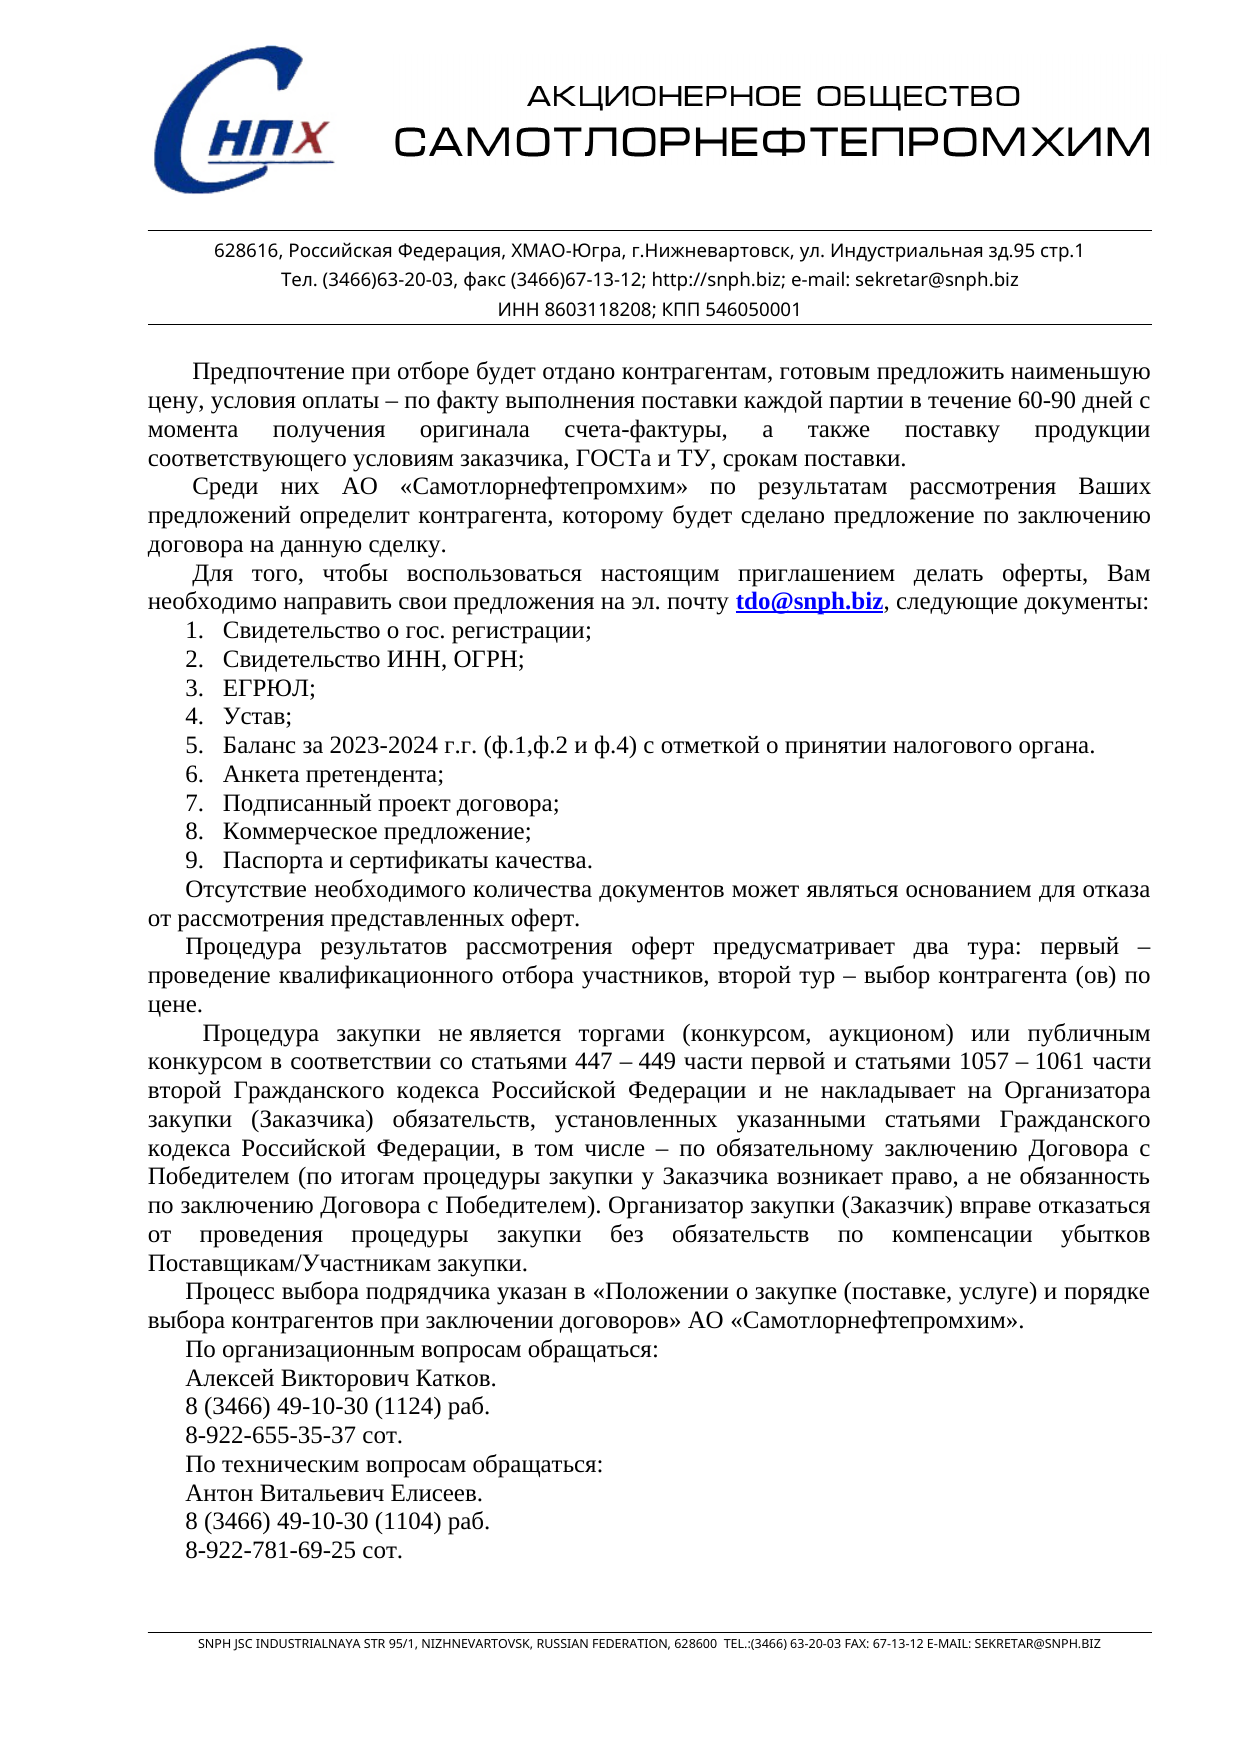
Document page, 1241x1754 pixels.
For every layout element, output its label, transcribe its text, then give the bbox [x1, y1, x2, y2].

text 8 (3466) 49-10-30 (1104) раб. [148, 1506, 1152, 1535]
list Устав; [185, 701, 1152, 730]
text Для того, чтобы воспользоваться настоящим приглашением делать оферты, Вам необходимо направить свои предложения на эл. почту tdo@snph.biz, следующие документы: [148, 558, 1152, 615]
picture [152, 45, 337, 196]
text Антон Витальевич Елисеев. [148, 1478, 1152, 1506]
text Процесс выбора подрядчика указан в «Положении о закупке (поставке, услуге) и порядке выбора контрагентов при заключении договоров» АО «Самотлорнефтепромхим». [148, 1276, 1152, 1334]
list Подписанный проект договора; [185, 788, 1152, 816]
list Коммерческое предложение; [185, 816, 1152, 845]
text Среди них АО «Самотлорнефтепромхим» по результатам рассмотрения Ваших предложений определит контрагента, которому будет сделано предложение по заключению договора на данную сделку. [148, 471, 1152, 558]
text По техническим вопросам обращаться: [148, 1449, 1152, 1478]
text 8-922-781-69-25 сот. [148, 1535, 1152, 1564]
text Процедура закупки не является торгами (конкурсом, аукционом) или публичным конкурсом в соответствии со статьями 447 – 449 части первой и статьями 1057 – 1061 части второй Гражданского кодекса Российской Федерации и не накладывает на Организатора закупки (Заказчика) обязательств, установленных указанными статьями Гражданского кодекса Российской Федерации, в том числе – по обязательному заключению Договора с Победителем (по итогам процедуры закупки у Заказчика возникает право, а не обязанность по заключению Договора с Победителем). Организатор закупки (Заказчик) вправе отказаться от проведения процедуры закупки без обязательств по компенсации убытков Поставщикам/Участникам закупки. [148, 1018, 1152, 1276]
text Алексей Викторович Катков. [148, 1363, 1152, 1391]
text По организационным вопросам обращаться: [148, 1334, 1152, 1363]
list ЕГРЮЛ; [185, 673, 1152, 701]
list Баланс за 2023-2024 г.г. (ф.1,ф.2 и ф.4) с отметкой о принятии налогового органа. [185, 730, 1152, 759]
list Анкета претендента; [185, 759, 1152, 788]
text Отсутствие необходимого количества документов может являться основанием для отказа от рассмотрения представленных оферт. [148, 874, 1152, 931]
text Предпочтение при отборе будет отдано контрагентам, готовым предложить наименьшую цену, условия оплаты – по факту выполнения поставки каждой партии в течение 60-90 дней с момента получения оригинала счета-фактуры, а также поставку продукции соответствующего условиям заказчика, ГОСТа и ТУ, срокам поставки. [148, 356, 1152, 471]
picture [387, 54, 1167, 165]
text 8-922-655-35-37 сот. [148, 1420, 1152, 1449]
list Свидетельство ИНН, ОГРН; [185, 644, 1152, 673]
list Свидетельство о гос. регистрации; [185, 615, 1152, 644]
list Паспорта и сертификаты качества. [185, 845, 1152, 874]
text 8 (3466) 49-10-30 (1124) раб. [148, 1391, 1152, 1420]
text Процедура результатов рассмотрения оферт предусматривает два тура: первый – проведение квалификационного отбора участников, второй тур – выбор контрагента (ов) по цене. [148, 931, 1152, 1018]
